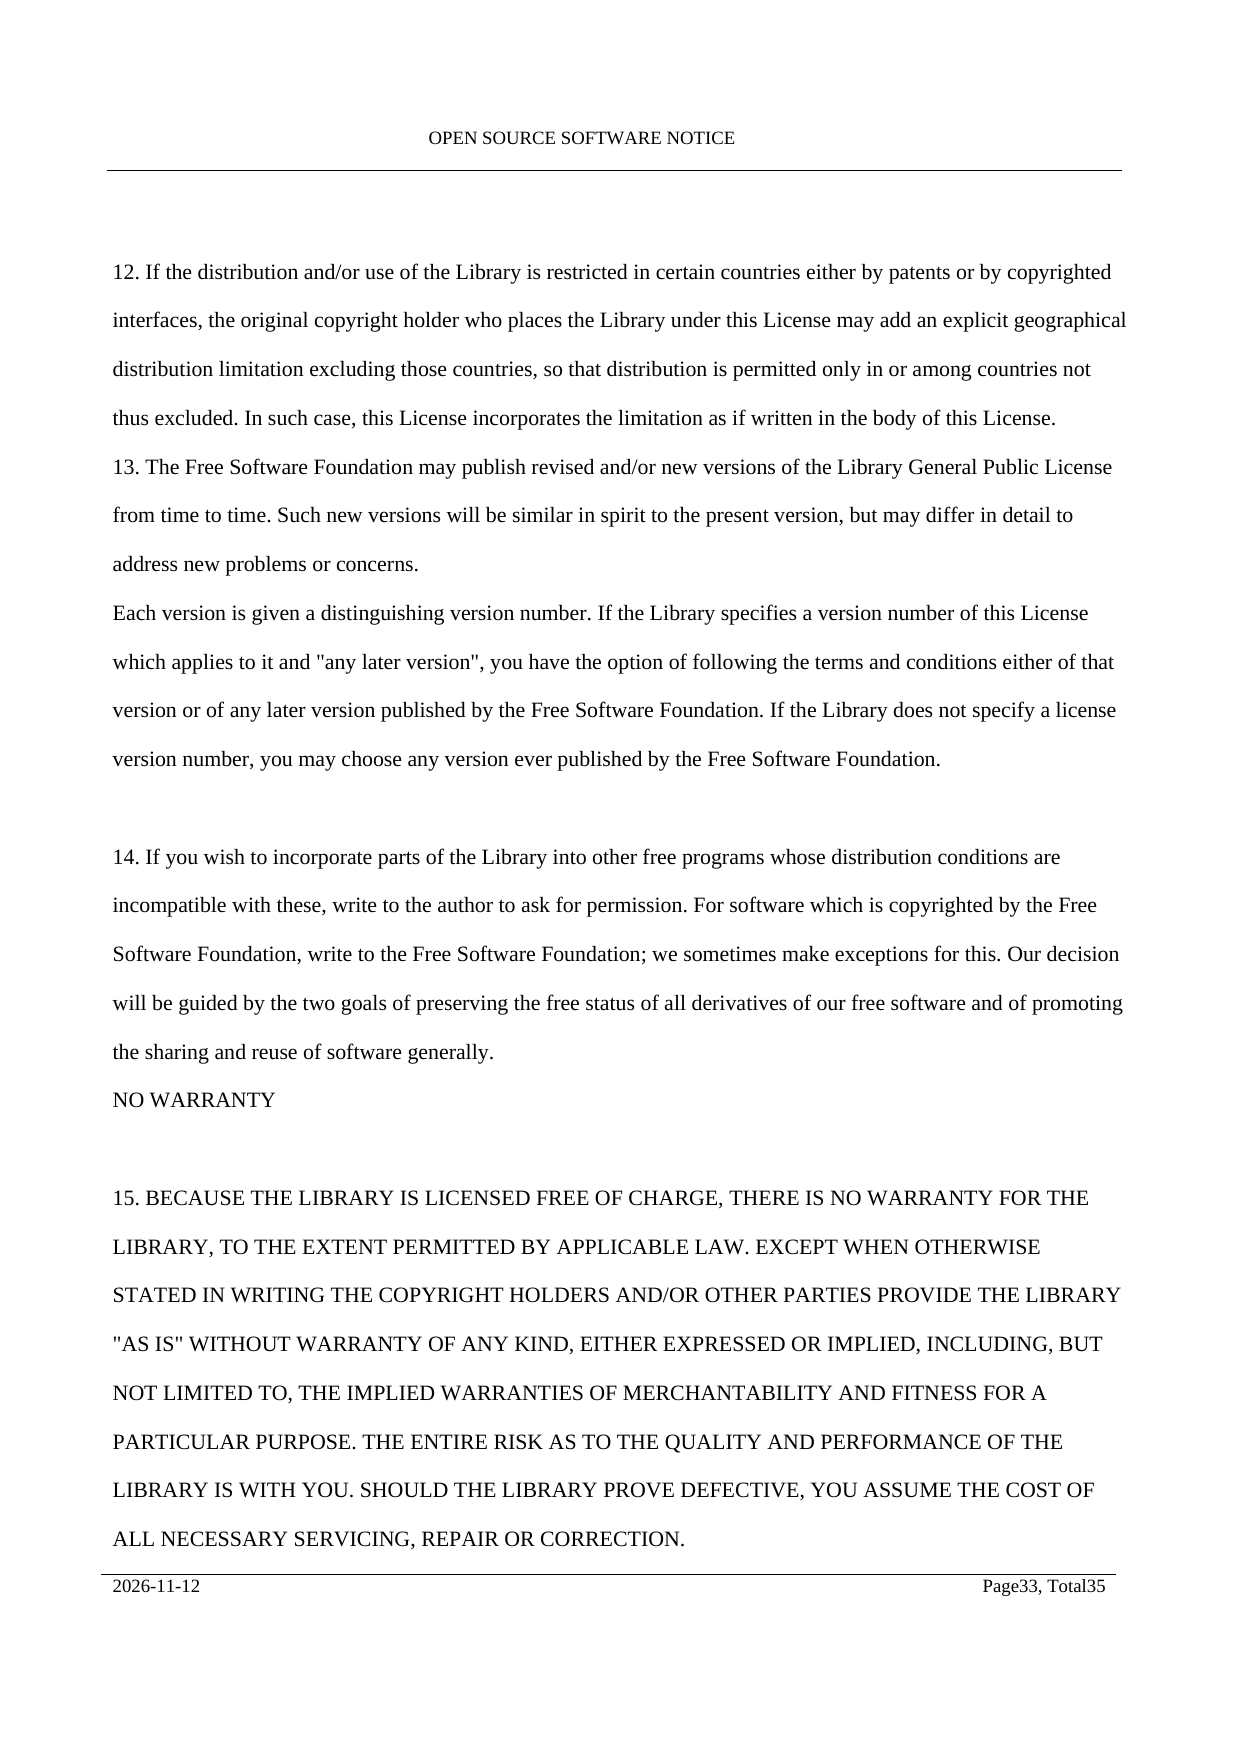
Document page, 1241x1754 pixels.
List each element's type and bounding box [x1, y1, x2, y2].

text [112, 206, 1128, 1555]
